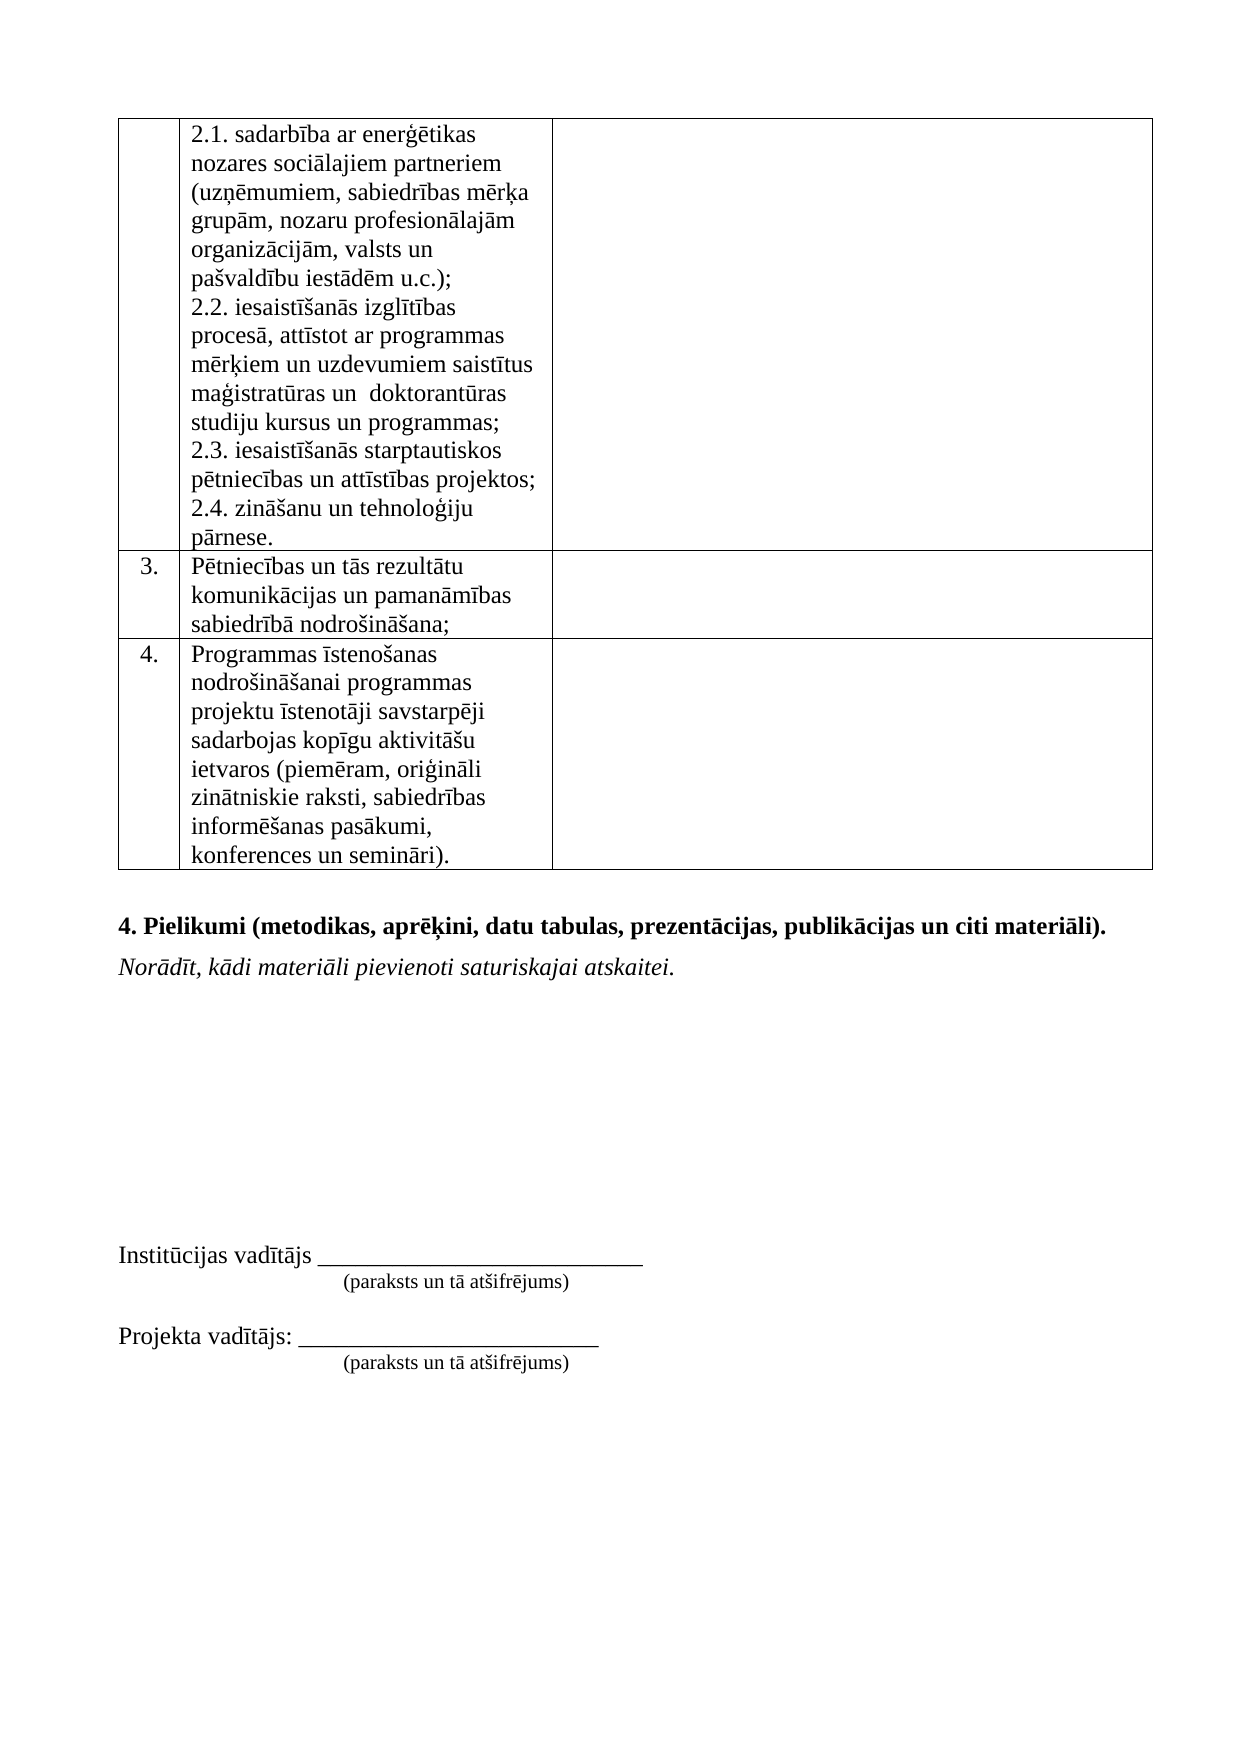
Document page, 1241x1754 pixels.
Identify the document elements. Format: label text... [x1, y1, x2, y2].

text Projekta vadītājs: ________________________ [118, 1321, 1152, 1350]
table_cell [180, 119, 552, 550]
text (paraksts un tā atšifrējums) [118, 1350, 1152, 1374]
text (paraksts un tā atšifrējums) [118, 1268, 1152, 1293]
table_cell [553, 551, 1152, 638]
table_cell [553, 639, 1152, 869]
table_cell Pētniecības un tās rezultātu komunikācijas un pamanāmības sabiedrībā nodrošināšana; [180, 551, 552, 638]
table_cell [553, 119, 1152, 550]
table_cell 2. [119, 119, 179, 550]
table_cell 3. [119, 551, 179, 638]
table_cell Programmas īstenošanas nodrošināšanai programmas projektu īstenotāji savstarpēji sadarbojas kopīgu aktivitāšu ietvaros (piemēram, oriģināli zinātniskie raksti, sabiedrības informēšanas pasākumi, konferences un semināri). [180, 639, 552, 869]
text Institūcijas vadītājs __________________________ [118, 1240, 1152, 1268]
text 4. Pielikumi (metodikas, aprēķini, datu tabulas, prezentācijas, publikācijas un citi materiāli). [118, 911, 1152, 940]
text Norādīt, kādi materiāli pievienoti saturiskajai atskaitei. [118, 952, 1152, 981]
table_cell 4. [119, 639, 179, 869]
